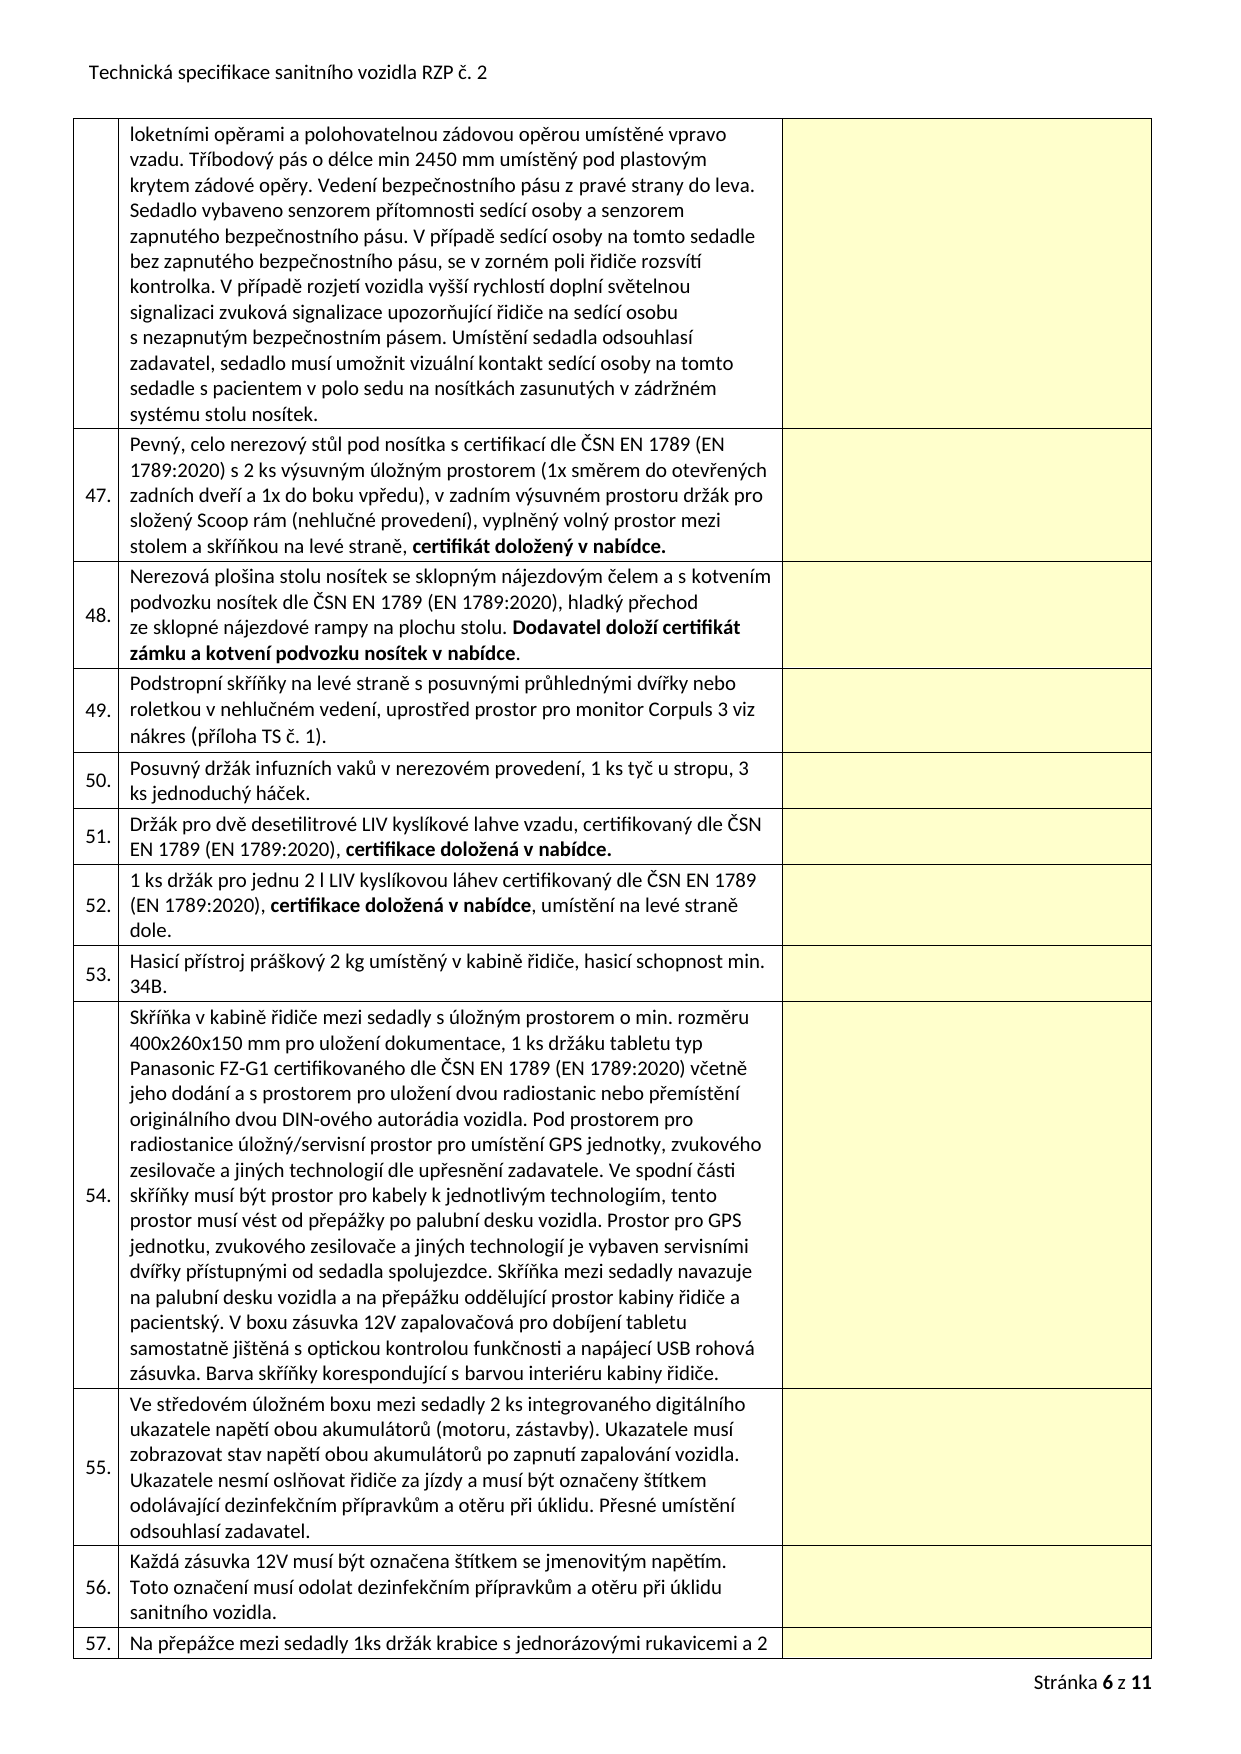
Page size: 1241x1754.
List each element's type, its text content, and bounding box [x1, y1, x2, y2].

table_cell Posuvný držák infuzních vaků v nerezovém provedení, 1 ks tyč u stropu, 3 ks jednoduchý háček. [119, 753, 782, 808]
table_cell [783, 753, 1151, 808]
table_cell [783, 809, 1151, 864]
table_cell Skříňka v kabině řidiče mezi sedadly s úložným prostorem o min. rozměru 400x260x150 mm pro uložení dokumentace, 1 ks držáku tabletu typ Panasonic FZ-G1 certifikovaného dle ČSN EN 1789 (EN 1789:2020) včetně jeho dodání a s prostorem pro uložení dvou radiostanic nebo přemístění originálního dvou DIN-ového autorádia vozidla. Pod prostorem pro radiostanice úložný/servisní prostor pro umístění GPS jednotky, zvukového zesilovače a jiných technologií dle upřesnění zadavatele. Ve spodní části skříňky musí být prostor pro kabely k jednotlivým technologiím, tento prostor musí vést od přepážky po palubní desku vozidla. Prostor pro GPS jednotku, zvukového zesilovače a jiných technologií je vybaven servisními dvířky přístupnými od sedadla spolujezdce. Skříňka mezi sedadly navazuje na palubní desku vozidla a na přepážku oddělující prostor kabiny řidiče a pacientský. V boxu zásuvka 12V zapalovačová pro dobíjení tabletu samostatně jištěná s optickou kontrolou funkčnosti a napájecí USB rohová zásuvka. Barva skříňky korespondující s barvou interiéru kabiny řidiče. [119, 1002, 782, 1388]
table_cell [783, 1546, 1151, 1627]
table_cell Ve středovém úložném boxu mezi sedadly 2 ks integrovaného digitálního ukazatele napětí obou akumulátorů (motoru, zástavby). Ukazatele musí zobrazovat stav napětí obou akumulátorů po zapnutí zapalování vozidla. Ukazatele nesmí oslňovat řidiče za jízdy a musí být označeny štítkem odolávající dezinfekčním přípravkům a otěru při úklidu. Přesné umístění odsouhlasí zadavatel. [119, 1389, 782, 1545]
table_cell Pevný, celo nerezový stůl pod nosítka s certifikací dle ČSN EN 1789 (EN 1789:2020) s 2 ks výsuvným úložným prostorem (1x směrem do otevřených zadních dveří a 1x do boku vpředu), v zadním výsuvném prostoru držák pro složený Scoop rám (nehlučné provedení), vyplněný volný prostor mezi stolem a skříňkou na levé straně, certifikát doložený v nabídce. [119, 429, 782, 561]
table_cell [783, 1002, 1151, 1388]
table_cell [74, 1002, 118, 1388]
table_cell [74, 1389, 118, 1545]
table_cell [783, 669, 1151, 752]
table_cell Nerezová plošina stolu nosítek se sklopným nájezdovým čelem a s kotvením podvozku nosítek dle ČSN EN 1789 (EN 1789:2020), hladký přechod ze sklopné nájezdové rampy na plochu stolu. Dodavatel doloží certifikát zámku a kotvení podvozku nosítek v nabídce. [119, 562, 782, 667]
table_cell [119, 119, 782, 428]
table_cell Podstropní skříňky na levé straně s posuvnými průhlednými dvířky nebo roletkou v nehlučném vedení, uprostřed prostor pro monitor Corpuls 3 viz nákres (příloha TS č. 1). [119, 669, 782, 752]
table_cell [119, 1628, 782, 1657]
table_cell [74, 1628, 118, 1657]
table_cell [74, 865, 118, 945]
table_cell [783, 1628, 1151, 1657]
table_cell [74, 119, 118, 428]
table_cell [783, 865, 1151, 945]
table_cell Hasicí přístroj práškový 2 kg umístěný v kabině řidiče, hasicí schopnost min. 34B. [119, 946, 782, 1001]
table_cell [74, 1546, 118, 1627]
table_cell [783, 429, 1151, 561]
table_cell [783, 119, 1151, 428]
table_cell [74, 562, 118, 667]
table_cell [74, 809, 118, 864]
table_cell Každá zásuvka 12V musí být označena štítkem se jmenovitým napětím. Toto označení musí odolat dezinfekčním přípravkům a otěru při úklidu sanitního vozidla. [119, 1546, 782, 1627]
table_cell Držák pro dvě desetilitrové LIV kyslíkové lahve vzadu, certifikovaný dle ČSN EN 1789 (EN 1789:2020), certifikace doložená v nabídce. [119, 809, 782, 864]
table_cell [74, 753, 118, 808]
table_cell 1 ks držák pro jednu 2 l LIV kyslíkovou láhev certifikovaný dle ČSN EN 1789 (EN 1789:2020), certifikace doložená v nabídce, umístění na levé straně dole. [119, 865, 782, 945]
table_cell [783, 1389, 1151, 1545]
table_cell [74, 669, 118, 752]
table_cell [783, 562, 1151, 667]
table_cell [74, 946, 118, 1001]
table_cell [783, 946, 1151, 1001]
table_cell [74, 429, 118, 561]
